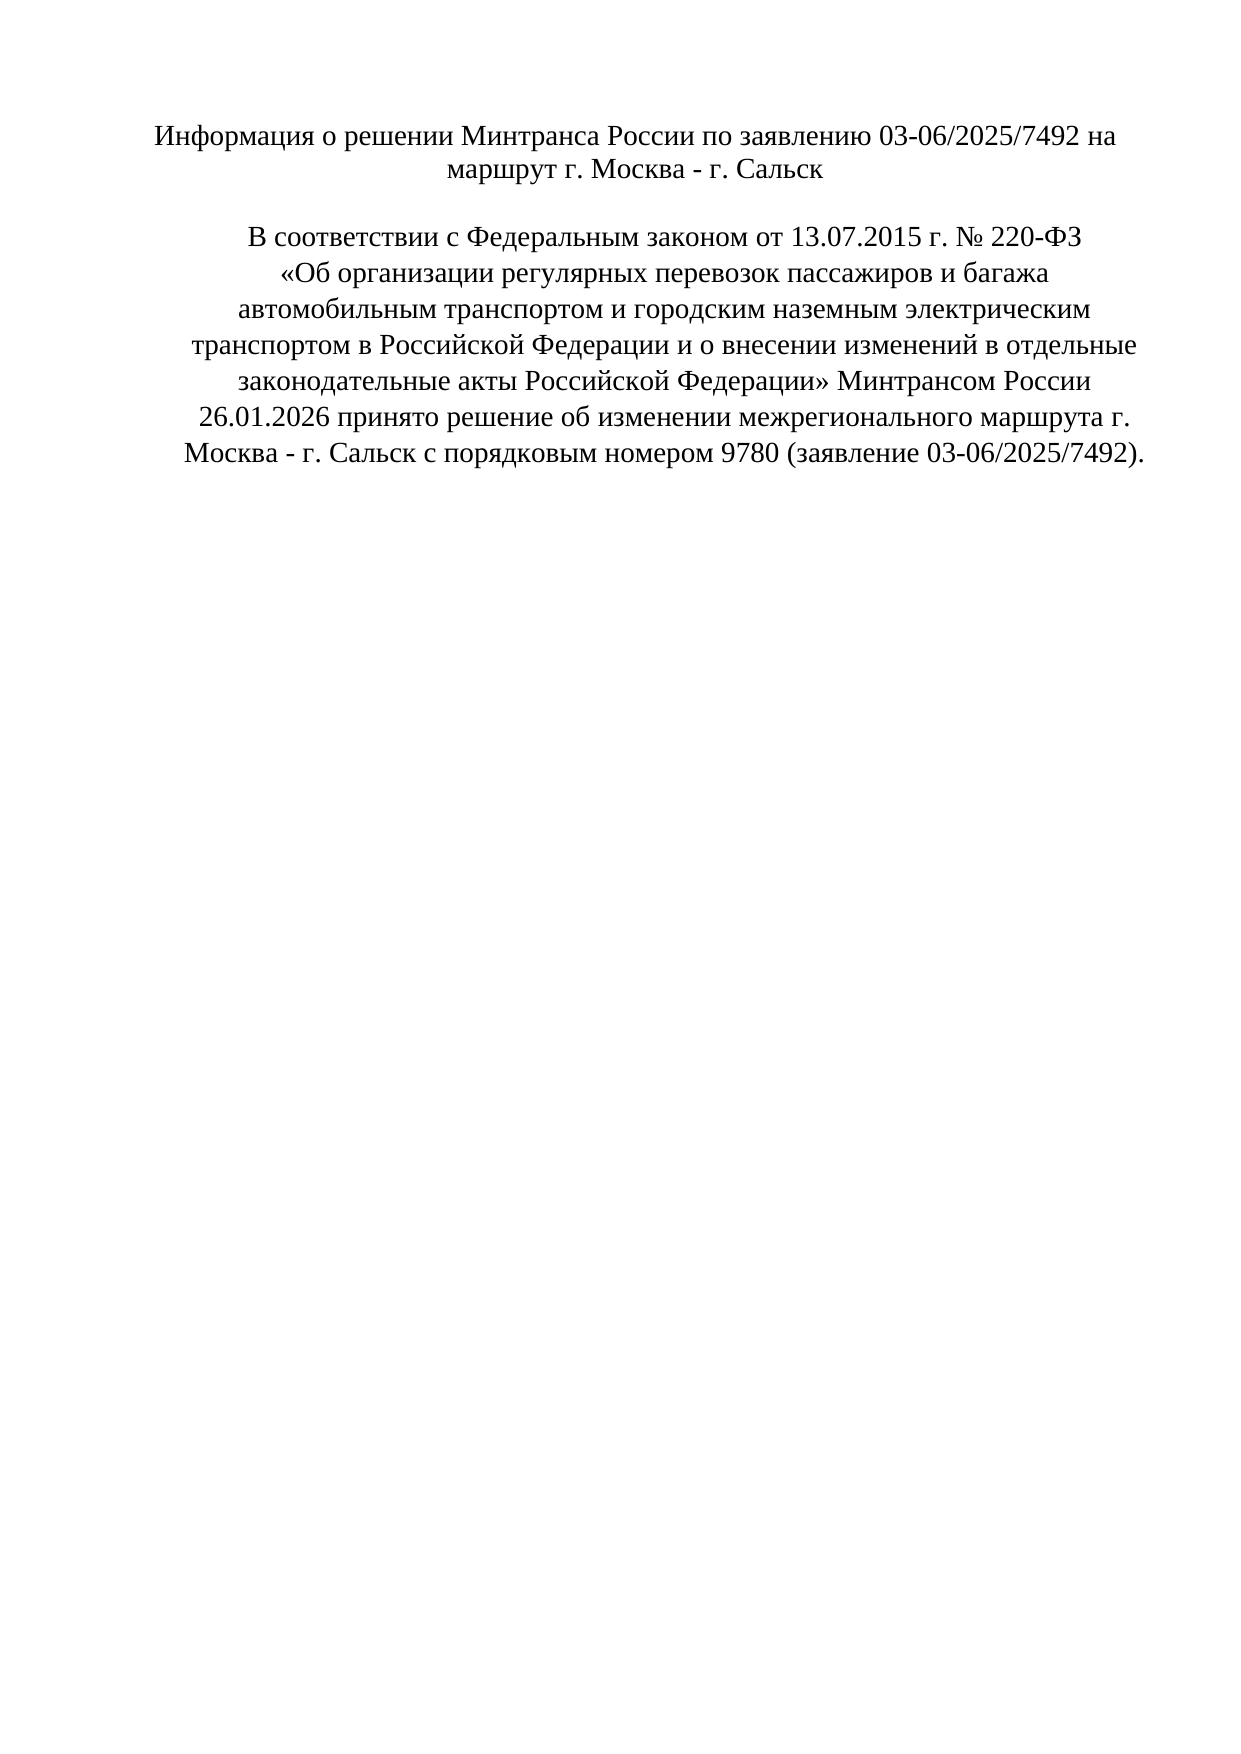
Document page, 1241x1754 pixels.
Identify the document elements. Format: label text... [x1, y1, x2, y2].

text В соответствии с Федеральным законом от 13.07.2015 г. № 220-ФЗ «Об организации регулярных перевозок пассажиров и багажа автомобильным транспортом и городским наземным электрическим транспортом в Российской Федерации и о внесении изменений в отдельные законодательные акты Российской Федерации» Минтрансом России 26.01.2026 принято решение об изменении межрегионального маршрута г. Москва - г. Сальск с порядковым номером 9780 (заявление 03-06/2025/7492). [177, 219, 1152, 469]
text Информация о решении Минтранса России по заявлению 03-06/2025/7492 на маршрут г. Москва - г. Сальск [118, 118, 1152, 185]
